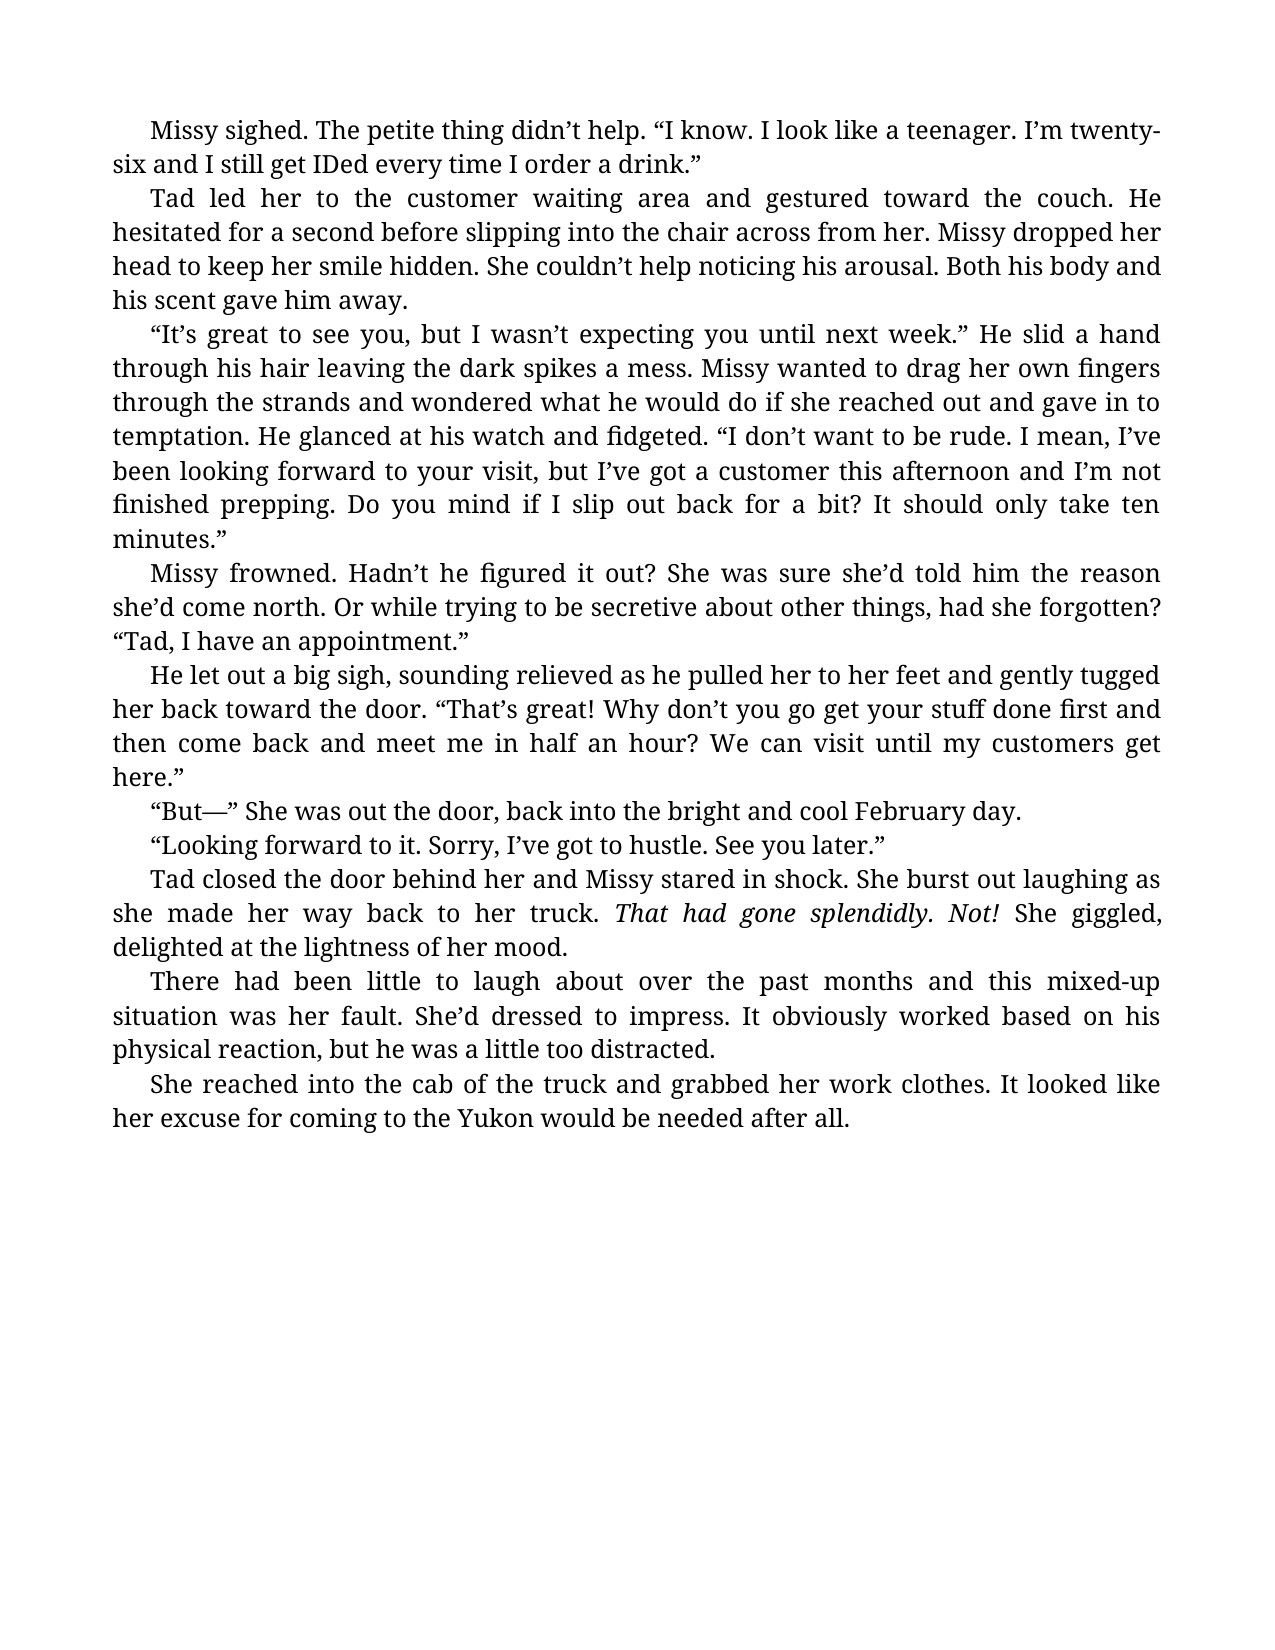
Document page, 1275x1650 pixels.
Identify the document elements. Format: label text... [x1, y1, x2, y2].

text He let out a big sigh, sounding relieved as he pulled her to her feet and gently tugged her back toward the door. “That’s great! Why don’t you go get your stuff done first and then come back and meet me in half an hour? We can visit until my customers get here.” [112, 657, 1162, 794]
text “It’s great to see you, but I wasn’t expecting you until next week.” He slid a hand through his hair leaving the dark spikes a mess. Missy wanted to drag her own fingers through the strands and wondered what he would do if she reached out and gave in to temptation. He glanced at his watch and fidgeted. “I don’t want to be rude. I mean, I’ve been looking forward to your visit, but I’ve got a customer this afternoon and I’m not finished prepping. Do you mind if I slip out back for a bit? It should only take ten minutes.” [112, 317, 1162, 555]
text “Looking forward to it. Sorry, I’ve got to hustle. See you later.” [112, 828, 1162, 862]
text Tad led her to the customer waiting area and gestured toward the couch. He hesitated for a second before slipping into the chair across from her. Missy dropped her head to keep her smile hidden. She couldn’t help noticing his arousal. Both his body and his scent gave him away. [112, 181, 1162, 317]
text She reached into the cab of the truck and grabbed her work clothes. It looked like her excuse for coming to the Yukon would be needed after all. [112, 1066, 1162, 1134]
text There had been little to laugh about over the past months and this mixed-up situation was her fault. She’d dressed to impress. It obviously worked based on his physical reaction, but he was a little too distracted. [112, 964, 1162, 1066]
text Tad closed the door behind her and Missy stared in shock. She burst out laughing as she made her way back to her truck. That had gone splendidly. Not! She giggled, delighted at the lightness of her mood. [112, 862, 1162, 964]
text “But—” She was out the door, back into the bright and cool February day. [112, 794, 1162, 828]
text Missy frowned. Hadn’t he figured it out? She was sure she’d told him the reason she’d come north. Or while trying to be secretive about other things, had she forgotten? “Tad, I have an appointment.” [112, 555, 1162, 657]
text Missy sighed. The petite thing didn’t help. “I know. I look like a teenager. I’m twenty-six and I still get IDed every time I order a drink.” [112, 112, 1162, 181]
